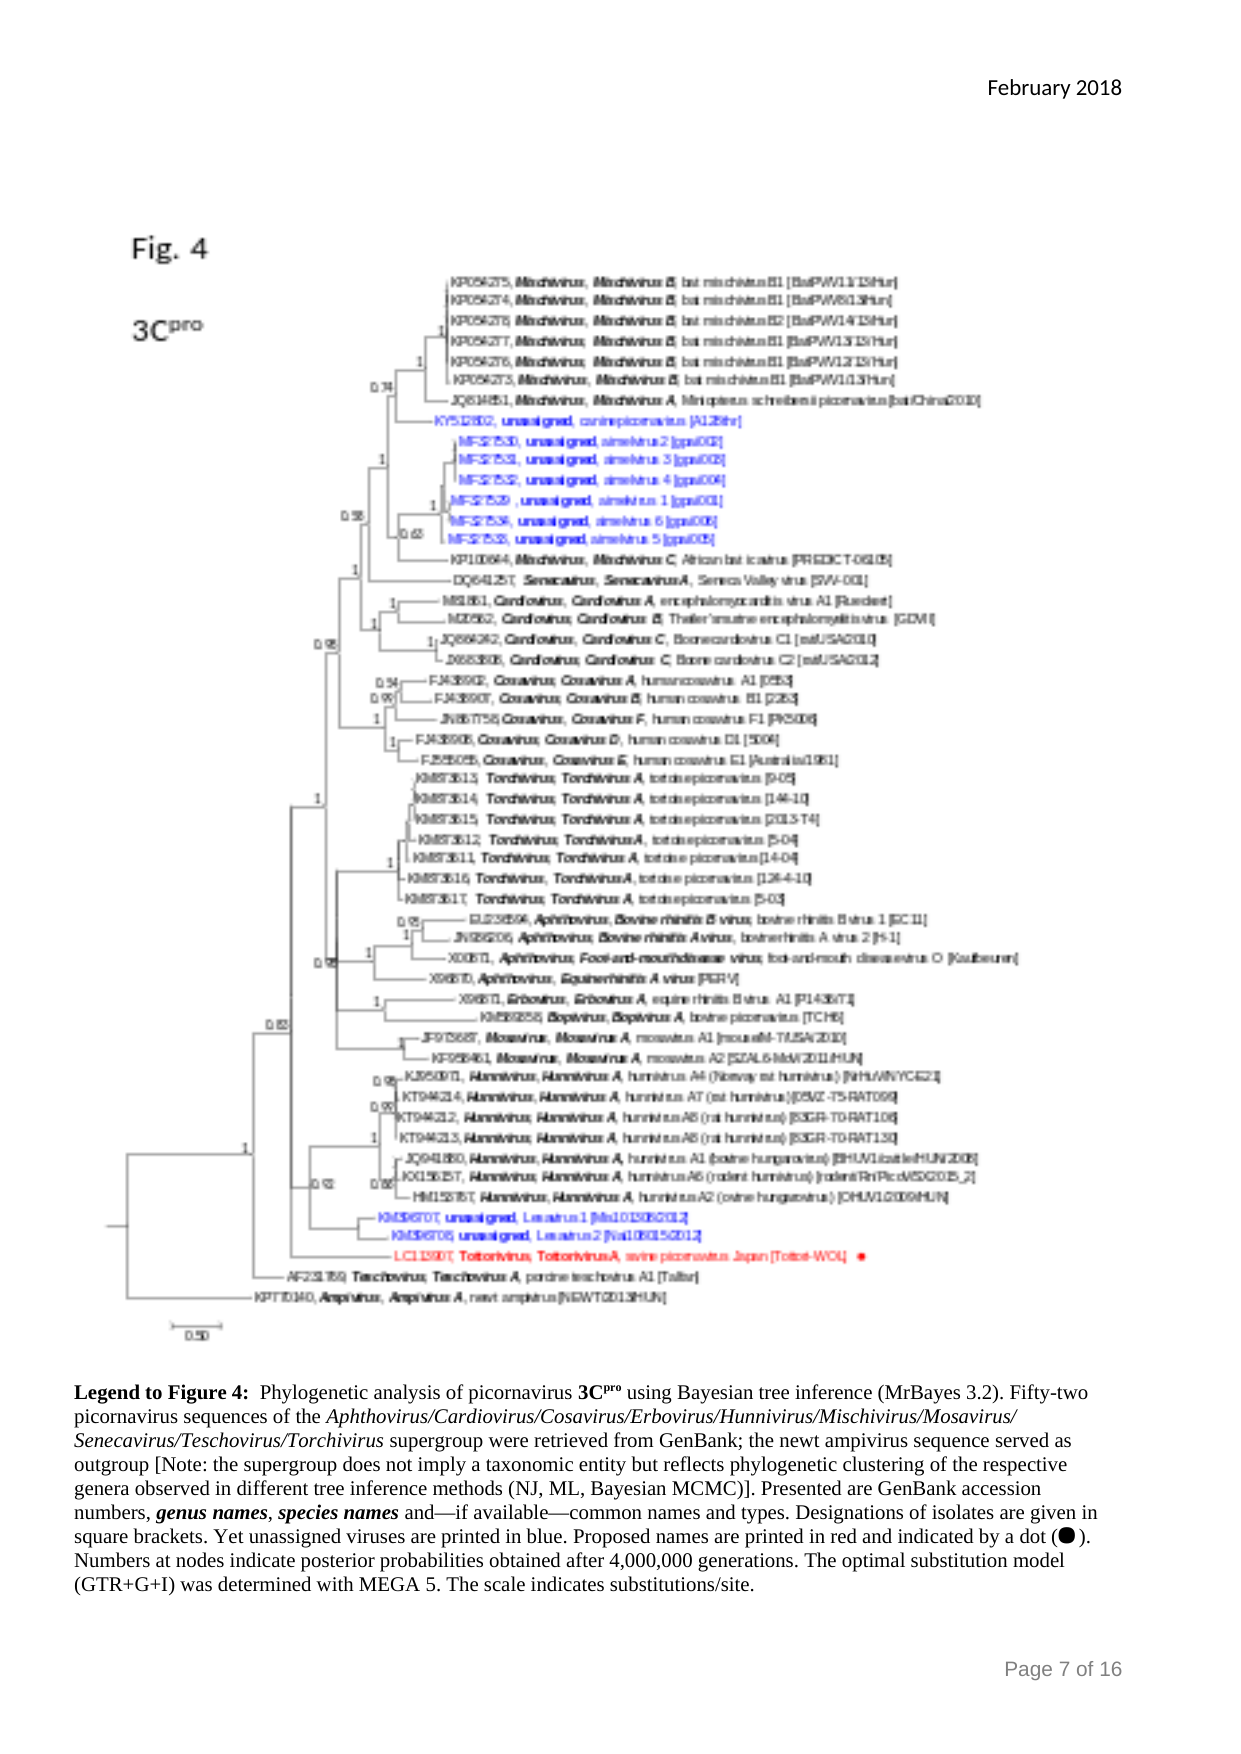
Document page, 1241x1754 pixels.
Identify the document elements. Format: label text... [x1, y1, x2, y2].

text Legend to Figure 4: Phylogenetic analysis of picornavirus 3Cpro using Bayesian tree inference (MrBayes 3.2). Fifty-two picornavirus sequences of the Aphthovirus/Cardiovirus/Cosavirus/Erbovirus/Hunnivirus/Mischivirus/Mosavirus/ Senecavirus/Teschovirus/Torchivirus supergroup were retrieved from GenBank; the newt ampivirus sequence served as outgroup [Note: the supergroup does not imply a taxonomic entity but reflects phylogenetic clustering of the respective genera observed in different tree inference methods (NJ, ML, Bayesian MCMC)]. Presented are GenBank accession numbers, genus names, species names and—if available—common names and types. Designations of isolates are given in square brackets. Yet unassigned viruses are printed in blue. Proposed names are printed in red and indicated by a dot (). Numbers at nodes indicate posterior probabilities obtained after 4,000,000 generations. The optimal substitution model (GTR+G+I) was determined with MEGA 5. The scale indicates substitutions/site. [74, 1380, 1122, 1596]
